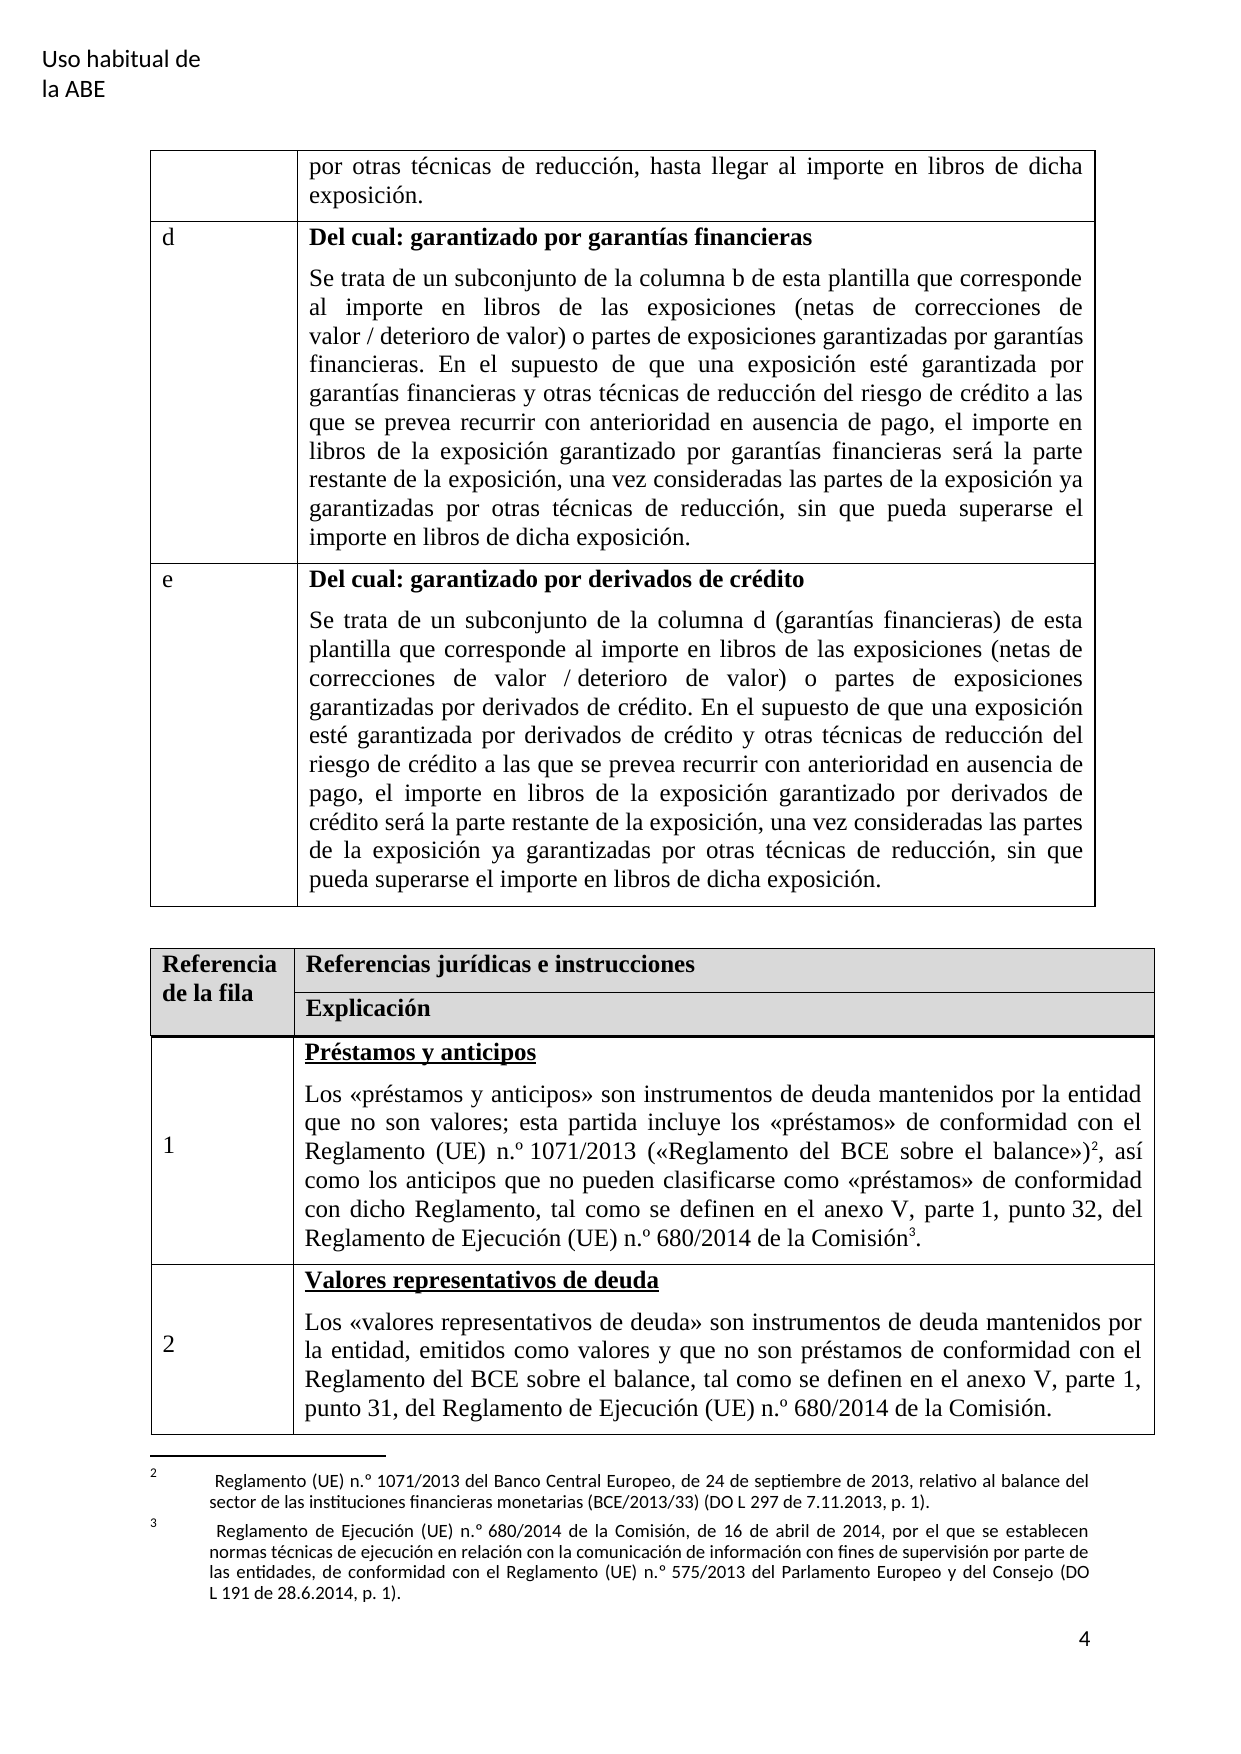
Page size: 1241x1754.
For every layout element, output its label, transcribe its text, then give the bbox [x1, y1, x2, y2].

table_cell 2 [152, 1265, 293, 1434]
table_cell e [151, 564, 297, 906]
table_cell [298, 151, 1094, 221]
table_cell Valores representativos de deuda Los «valores representativos de deuda» son instrumentos de deuda mantenidos por la entidad, emitidos como valores y que no son préstamos de conformidad con el Reglamento del BCE sobre el balance, tal como se definen en el anexo V, parte 1, punto 31, del Reglamento de Ejecución (UE) n.º 680/2014 de la Comisión. [294, 1265, 1154, 1434]
table_header Referencia de la fila [151, 949, 294, 1035]
table_cell Del cual: garantizado por garantías financieras Se trata de un subconjunto de la columna b de esta plantilla que corresponde al importe en libros de las exposiciones (netas de correcciones de valor / deterioro de valor) o partes de exposiciones garantizadas por garantías financieras. En el supuesto de que una exposición esté garantizada por garantías financieras y otras técnicas de reducción del riesgo de crédito a las que se prevea recurrir con anterioridad en ausencia de pago, el importe en libros de la exposición garantizado por garantías financieras será la parte restante de la exposición, una vez consideradas las partes de la exposición ya garantizadas por otras técnicas de reducción, sin que pueda superarse el importe en libros de dicha exposición. [298, 222, 1094, 563]
table_cell c [151, 151, 297, 221]
table_header 1 [152, 1038, 293, 1264]
table_cell Del cual: garantizado por derivados de crédito Se trata de un subconjunto de la columna d (garantías financieras) de esta plantilla que corresponde al importe en libros de las exposiciones (netas de correcciones de valor / deterioro de valor) o partes de exposiciones garantizadas por derivados de crédito. En el supuesto de que una exposición esté garantizada por derivados de crédito y otras técnicas de reducción del riesgo de crédito a las que se prevea recurrir con anterioridad en ausencia de pago, el importe en libros de la exposición garantizado por derivados de crédito será la parte restante de la exposición, una vez consideradas las partes de la exposición ya garantizadas por otras técnicas de reducción, sin que pueda superarse el importe en libros de dicha exposición. [298, 564, 1094, 906]
table_header Préstamos y anticipos Los «préstamos y anticipos» son instrumentos de deuda mantenidos por la entidad que no son valores; esta partida incluye los «préstamos» de conformidad con el Reglamento (UE) n.º 1071/2013 («Reglamento del BCE sobre el balance»), así como los anticipos que no pueden clasificarse como «préstamos» de conformidad con dicho Reglamento, tal como se definen en el anexo V, parte 1, punto 32, del Reglamento de Ejecución (UE) n.º 680/2014 de la Comisión. [294, 1038, 1154, 1264]
table_cell d [151, 222, 297, 563]
table_cell Explicación [295, 993, 1154, 1035]
table_header Referencias jurídicas e instrucciones [295, 949, 1154, 992]
